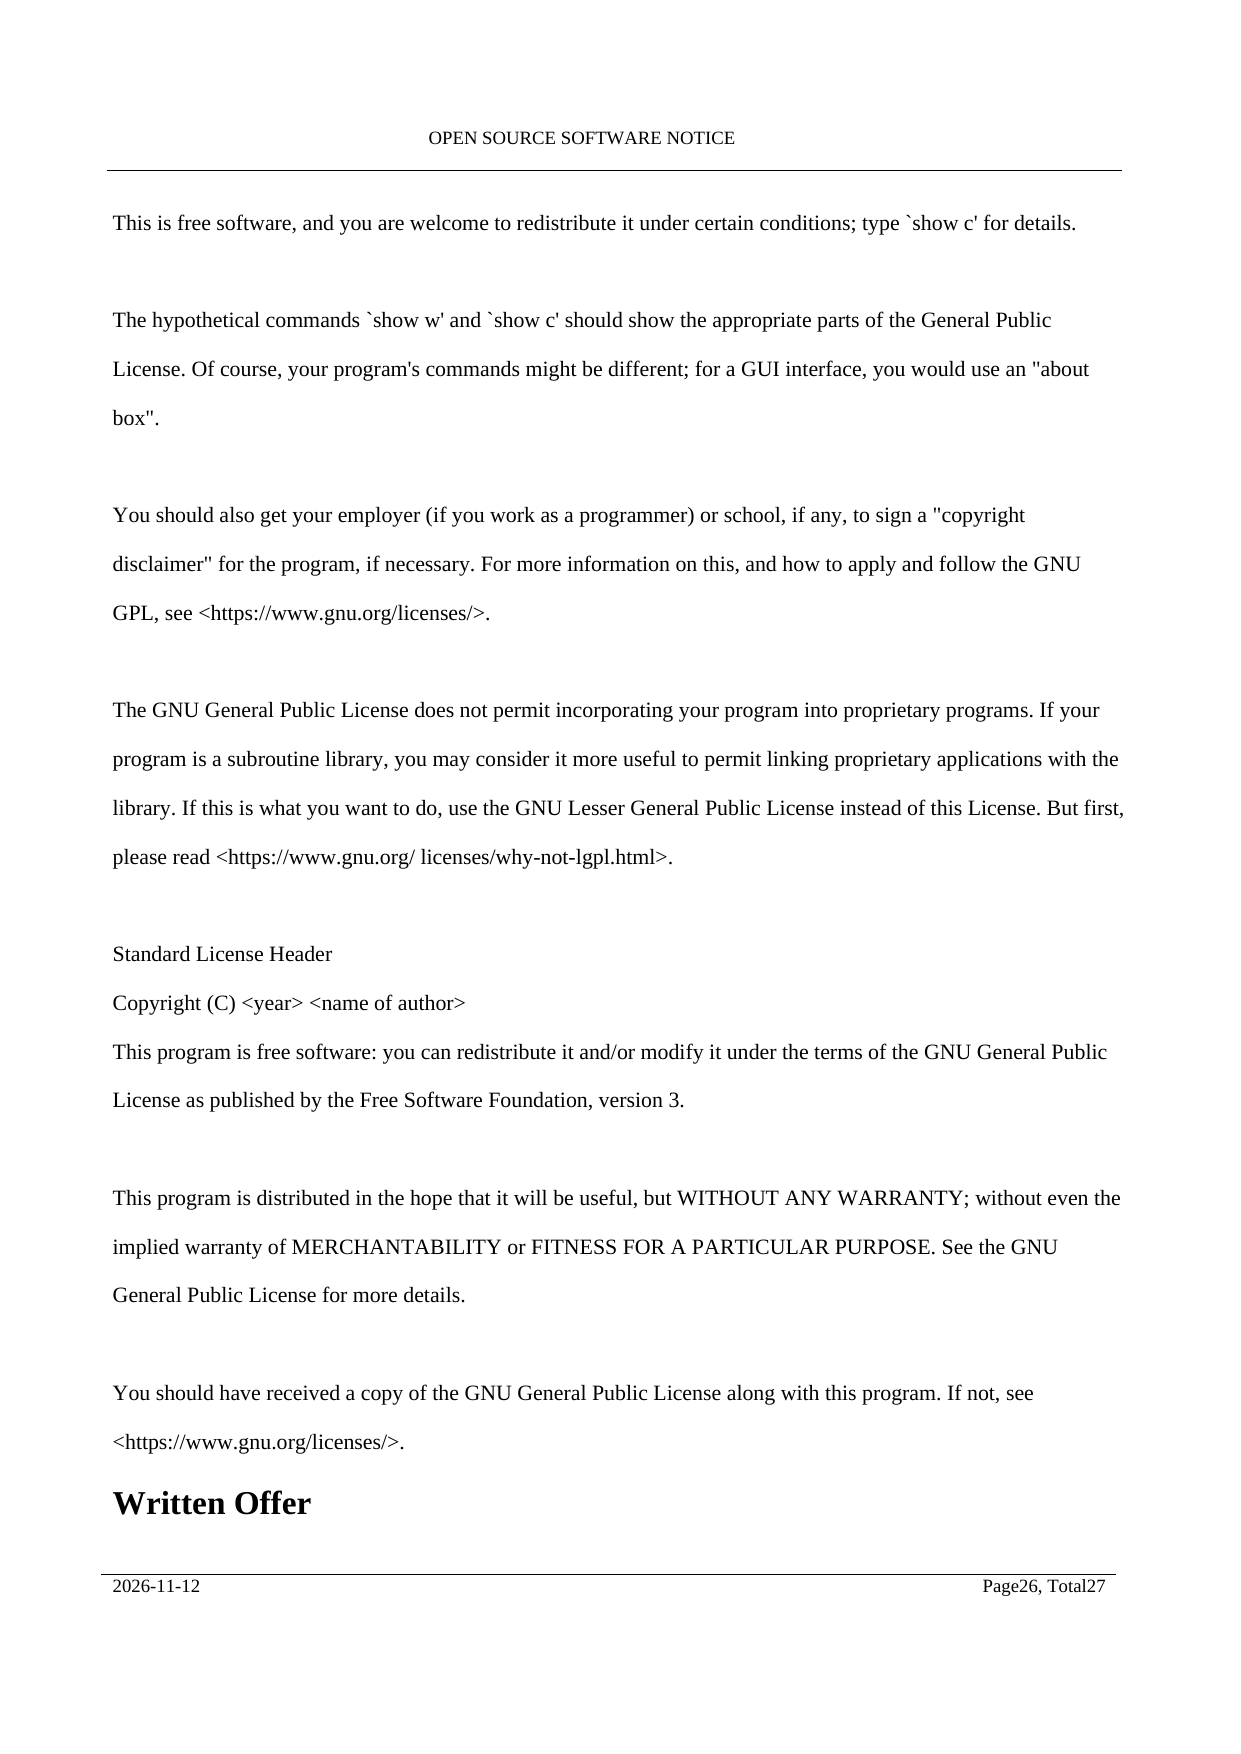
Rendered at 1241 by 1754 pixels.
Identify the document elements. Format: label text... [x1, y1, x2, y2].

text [112, 206, 1128, 1458]
text Written Offer [112, 1470, 1128, 1535]
